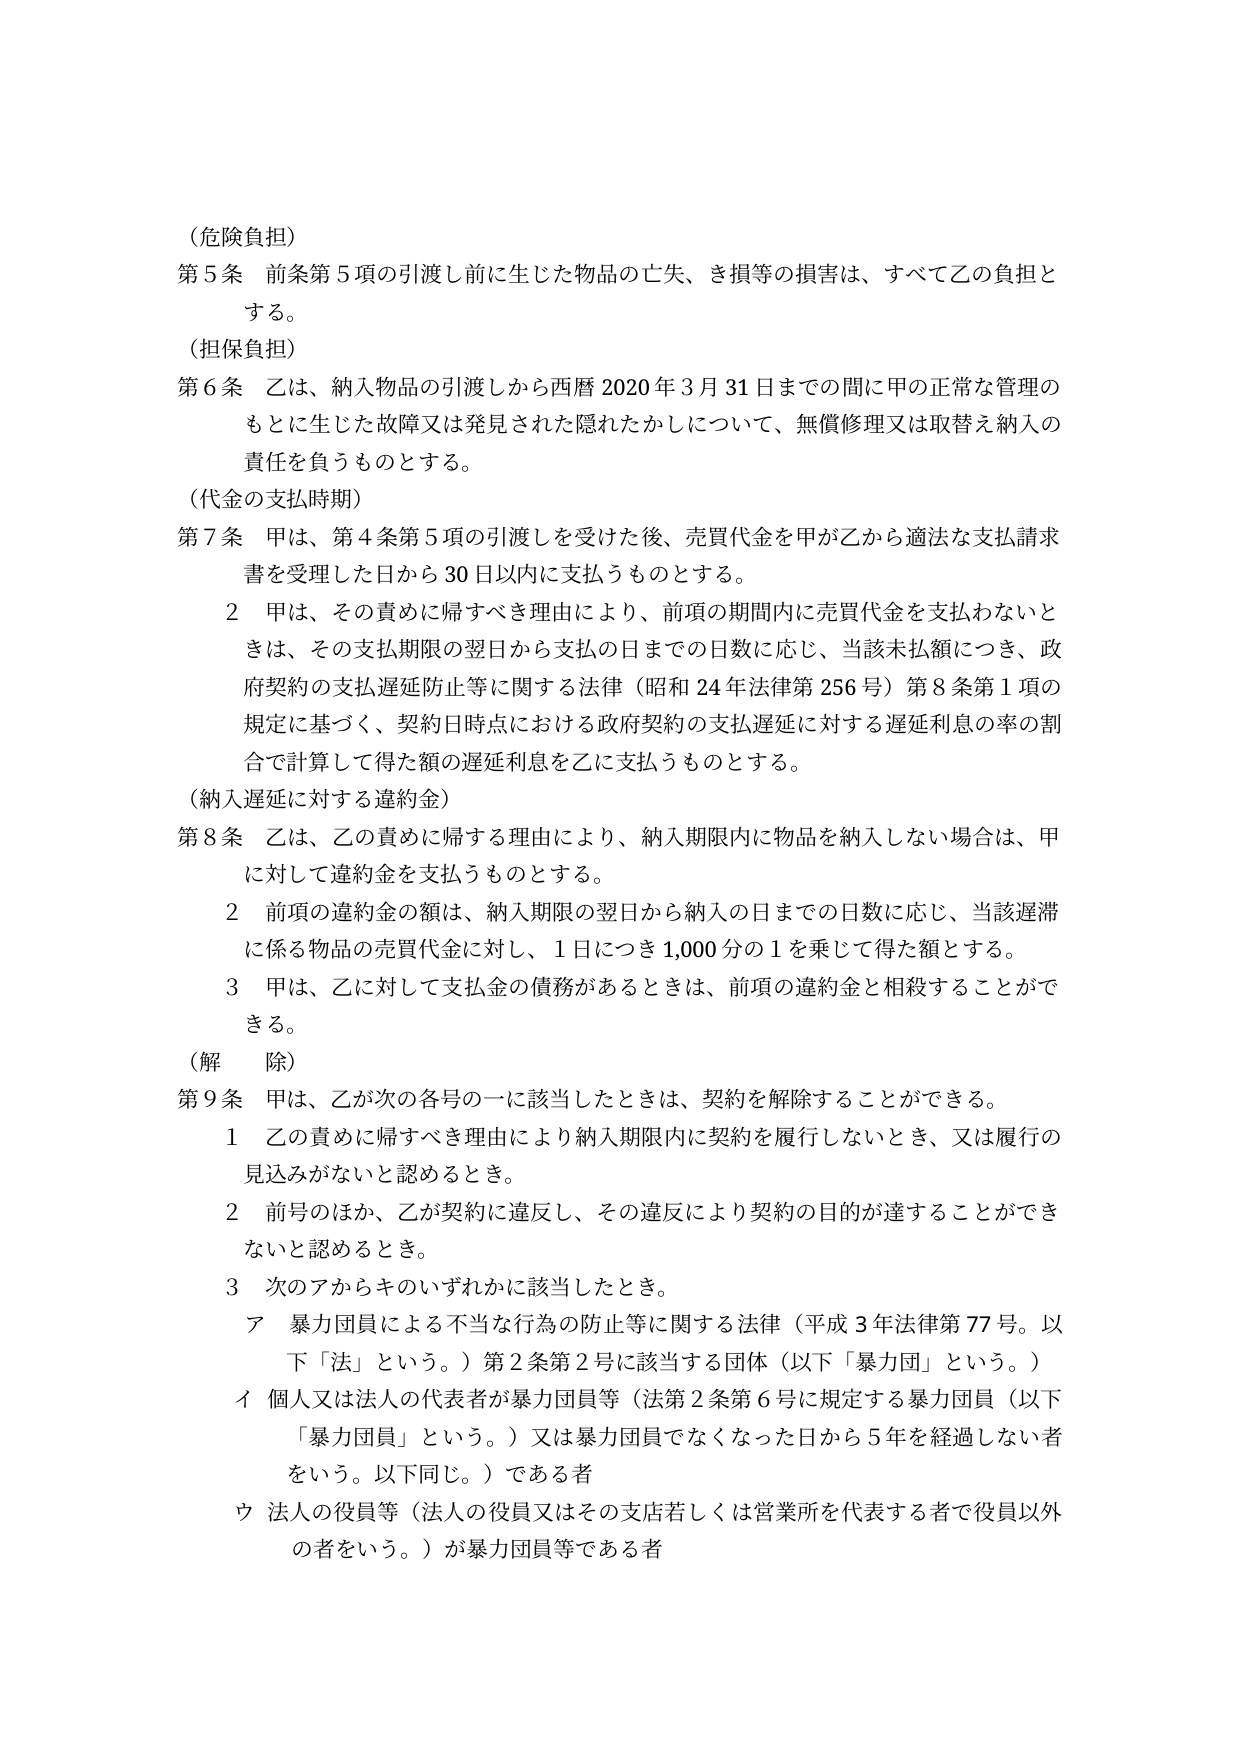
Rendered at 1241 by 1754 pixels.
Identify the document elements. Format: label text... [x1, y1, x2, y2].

text ２ 甲は、その責めに帰すべき理由により、前項の期間内に売買代金を支払わないときは、その支払期限の翌日から支払の日までの日数に応じ、当該未払額につき、政府契約の支払遅延防止等に関する法律（昭和24年法律第256号）第８条第１項の規定に基づく、契約日時点における政府契約の支払遅延に対する遅延利息の率の割合で計算して得た額の遅延利息を乙に支払うものとする。 [221, 592, 1063, 779]
text イ 個人又は法人の代表者が暴力団員等（法第２条第６号に規定する暴力団員（以下「暴力団員」という。）又は暴力団員でなくなった日から５年を経過しない者をいう。以下同じ。）である者 [177, 1379, 1063, 1492]
text 第７条 甲は、第４条第５項の引渡しを受けた後、売買代金を甲が乙から適法な支払請求書を受理した日から30日以内に支払うものとする。 [177, 517, 1063, 592]
text １ 乙の責めに帰すべき理由により納入期限内に契約を履行しないとき、又は履行の見込みがないと認めるとき。 [221, 1117, 1063, 1192]
text ア 暴力団員による不当な行為の防止等に関する法律（平成3年法律第77号。以下「法」という。）第２条第２号に該当する団体（以下「暴力団」という。） [177, 1304, 1063, 1379]
text ３ 甲は、乙に対して支払金の債務があるときは、前項の違約金と相殺することができる。 [221, 967, 1063, 1042]
text （危険負担） [177, 217, 1063, 254]
text 第９条 甲は、乙が次の各号の一に該当したときは、契約を解除することができる。 [177, 1079, 1063, 1117]
text （代金の支払時期） [177, 479, 1063, 517]
text ３ 次のアからキのいずれかに該当したとき。 [221, 1267, 1063, 1304]
text 第５条 前条第５項の引渡し前に生じた物品の亡失、き損等の損害は、すべて乙の負担とする。 [177, 254, 1063, 329]
text 第６条 乙は、納入物品の引渡しから西暦2020年３月31日までの間に甲の正常な管理のもとに生じた故障又は発見された隠れたかしについて、無償修理又は取替え納入の責任を負うものとする。 [177, 367, 1063, 479]
text （解 除） [177, 1042, 1063, 1079]
text （納入遅延に対する違約金） [177, 779, 1063, 817]
text 第８条 乙は、乙の責めに帰する理由により、納入期限内に物品を納入しない場合は、甲に対して違約金を支払うものとする。 [177, 817, 1063, 892]
text （担保負担） [177, 329, 1063, 367]
text ２ 前項の違約金の額は、納入期限の翌日から納入の日までの日数に応じ、当該遅滞に係る物品の売買代金に対し、１日につき1,000分の１を乗じて得た額とする。 [221, 892, 1063, 967]
text ウ 法人の役員等（法人の役員又はその支店若しくは営業所を代表する者で役員以外の者をいう。）が暴力団員等である者 [177, 1492, 1063, 1567]
text ２ 前号のほか、乙が契約に違反し、その違反により契約の目的が達することができないと認めるとき。 [221, 1192, 1063, 1267]
